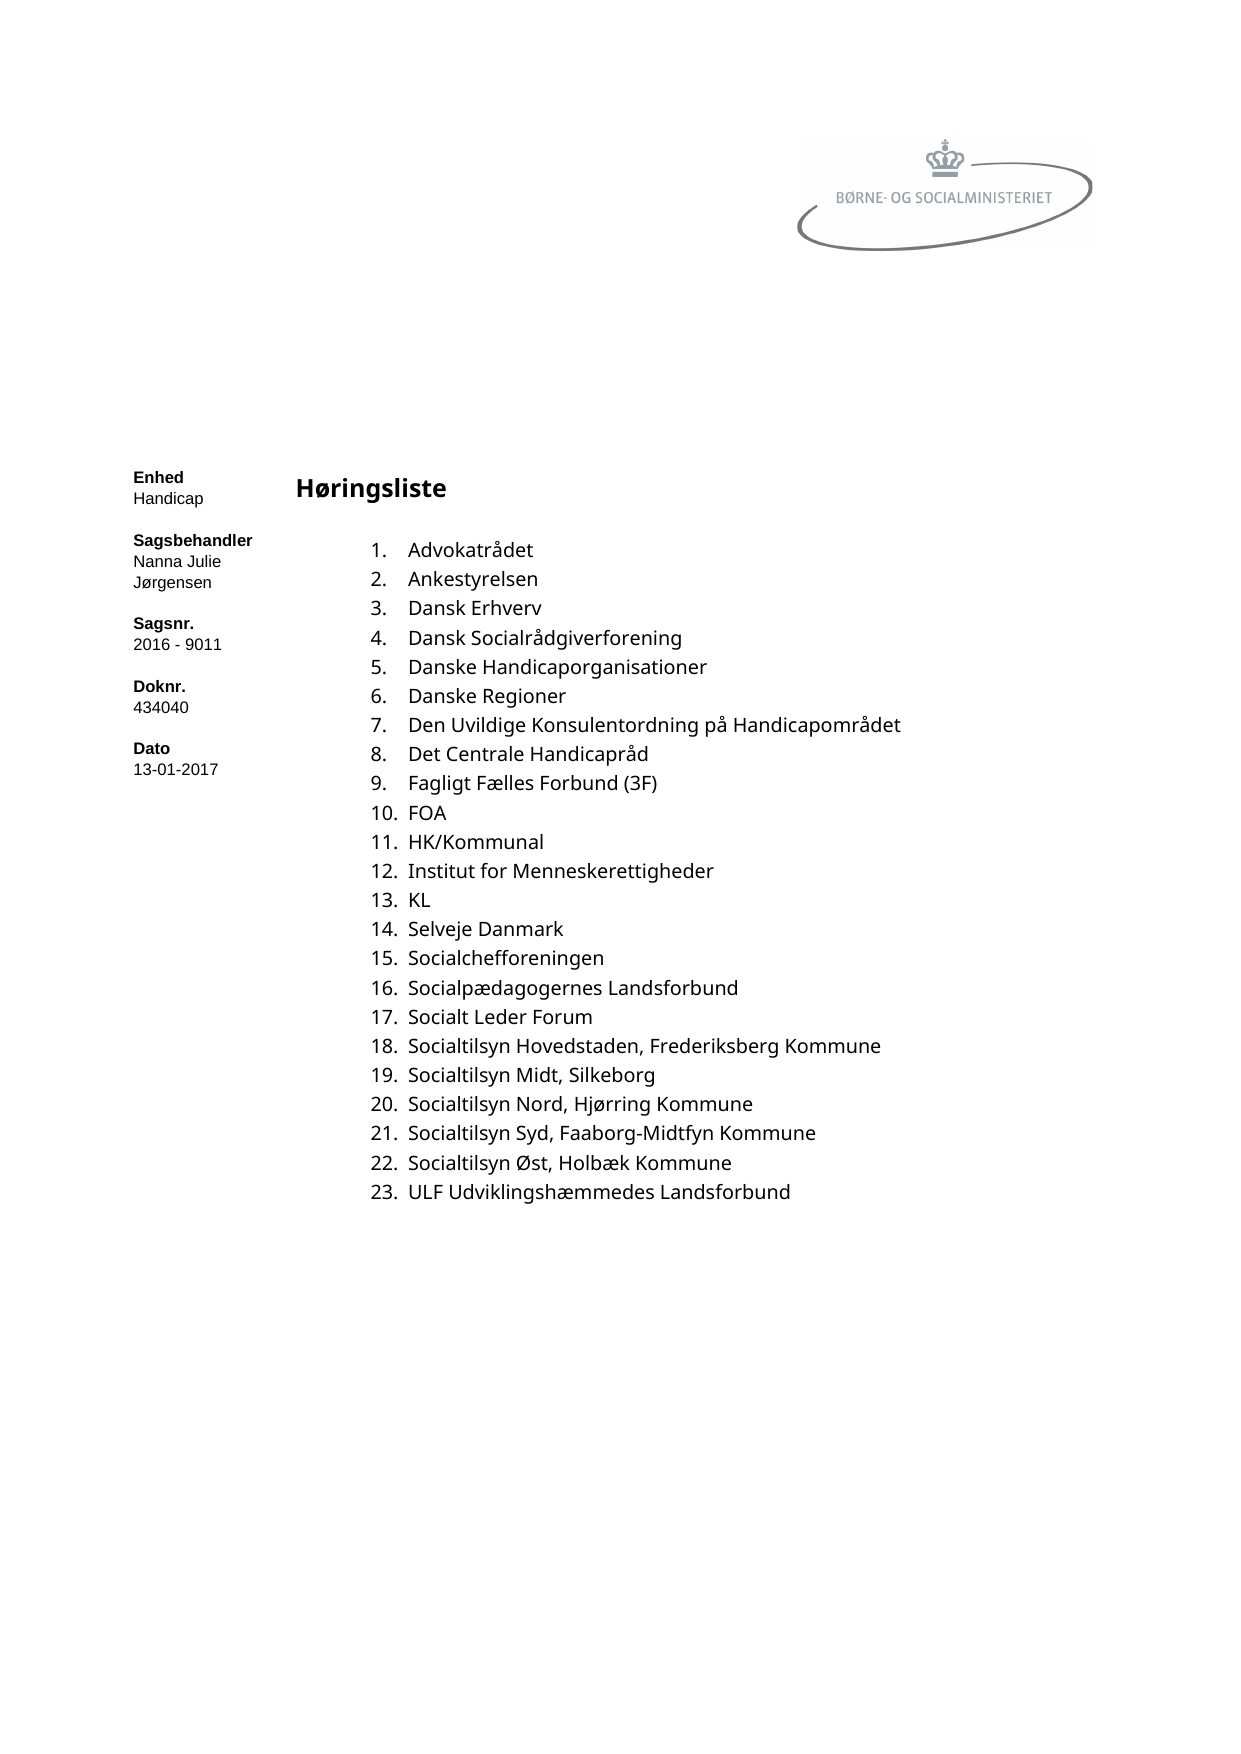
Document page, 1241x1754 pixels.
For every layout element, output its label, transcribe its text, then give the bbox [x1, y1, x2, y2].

list Socialtilsyn Midt, Silkeborg [370, 1059, 1092, 1088]
list KL [370, 884, 1092, 913]
list Dansk Erhverv [370, 592, 1092, 622]
list Socialt Leder Forum [370, 1001, 1092, 1030]
list Danske Handicaporganisationer [370, 651, 1092, 680]
list Socialtilsyn Nord, Hjørring Kommune [370, 1088, 1092, 1117]
list Advokatrådet [370, 534, 1092, 563]
list ULF Udviklingshæmmedes Landsforbund [370, 1176, 1092, 1205]
list Socialtilsyn Øst, Holbæk Kommune [370, 1147, 1092, 1176]
list Institut for Menneskerettigheder [370, 855, 1092, 884]
list Socialtilsyn Hovedstaden, Frederiksberg Kommune [370, 1030, 1092, 1059]
table_header Enhed Handicap Sagsbehandler Nanna Julie Jørgensen Sagsnr. 2016 - 9011 Doknr. 434040 Dato 13-01-2017 [115, 467, 275, 779]
list Danske Regioner [370, 680, 1092, 709]
list FOA [370, 797, 1092, 826]
list Socialpædagogernes Landsforbund [370, 972, 1092, 1001]
text Høringsliste [295, 474, 1092, 503]
list Ankestyrelsen [370, 563, 1092, 592]
list Selveje Danmark [370, 913, 1092, 942]
list Dansk Socialrådgiverforening [370, 622, 1092, 651]
list Socialtilsyn Syd, Faaborg-Midtfyn Kommune [370, 1117, 1092, 1147]
list Det Centrale Handicapråd [370, 738, 1092, 767]
list Fagligt Fælles Forbund (3F) [370, 767, 1092, 797]
list HK/Kommunal [370, 826, 1092, 855]
list Den Uvildige Konsulentordning på Handicapområdet [370, 709, 1092, 738]
list Socialchefforeningen [370, 942, 1092, 972]
picture [797, 139, 1093, 251]
